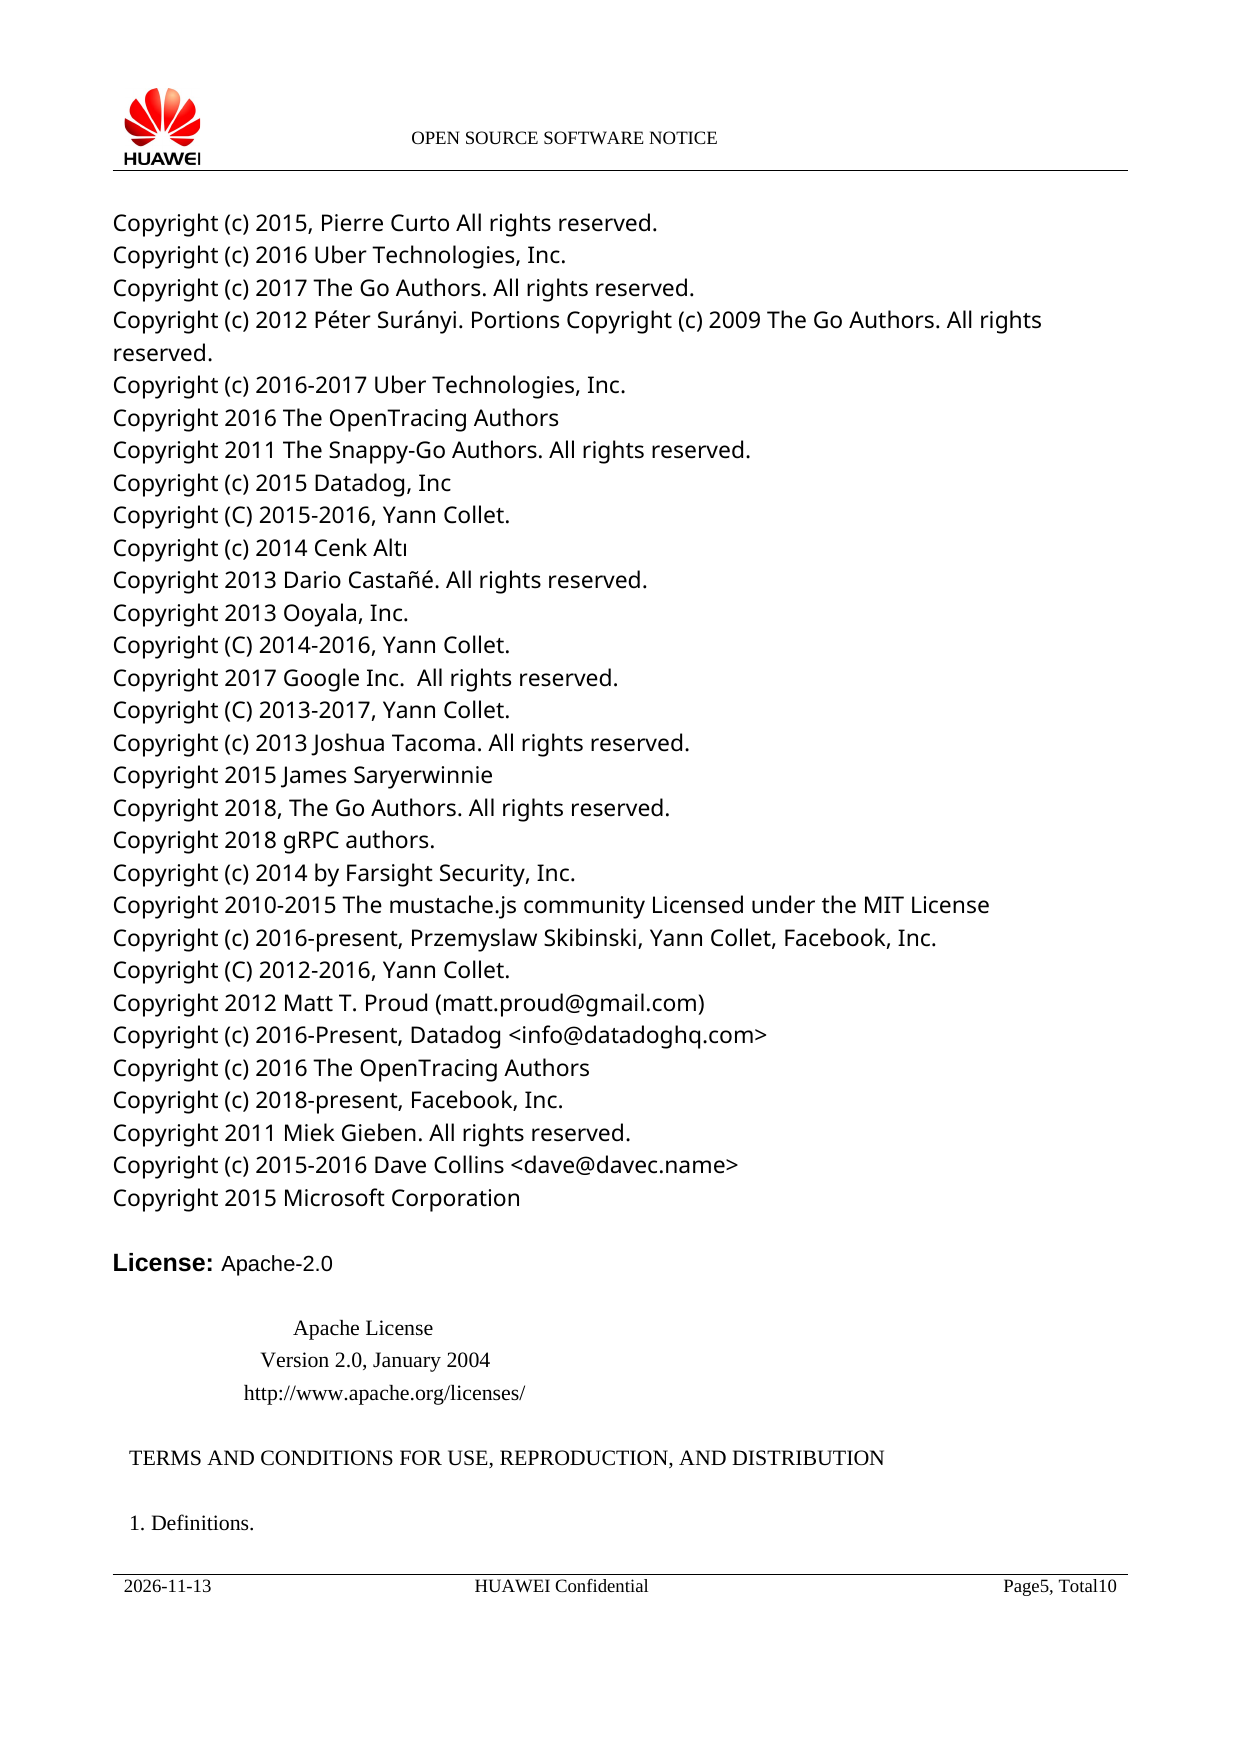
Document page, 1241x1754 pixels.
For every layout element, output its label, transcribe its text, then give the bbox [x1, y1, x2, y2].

text License: Apache-2.0 [112, 1246, 1128, 1279]
picture [124, 88, 201, 165]
